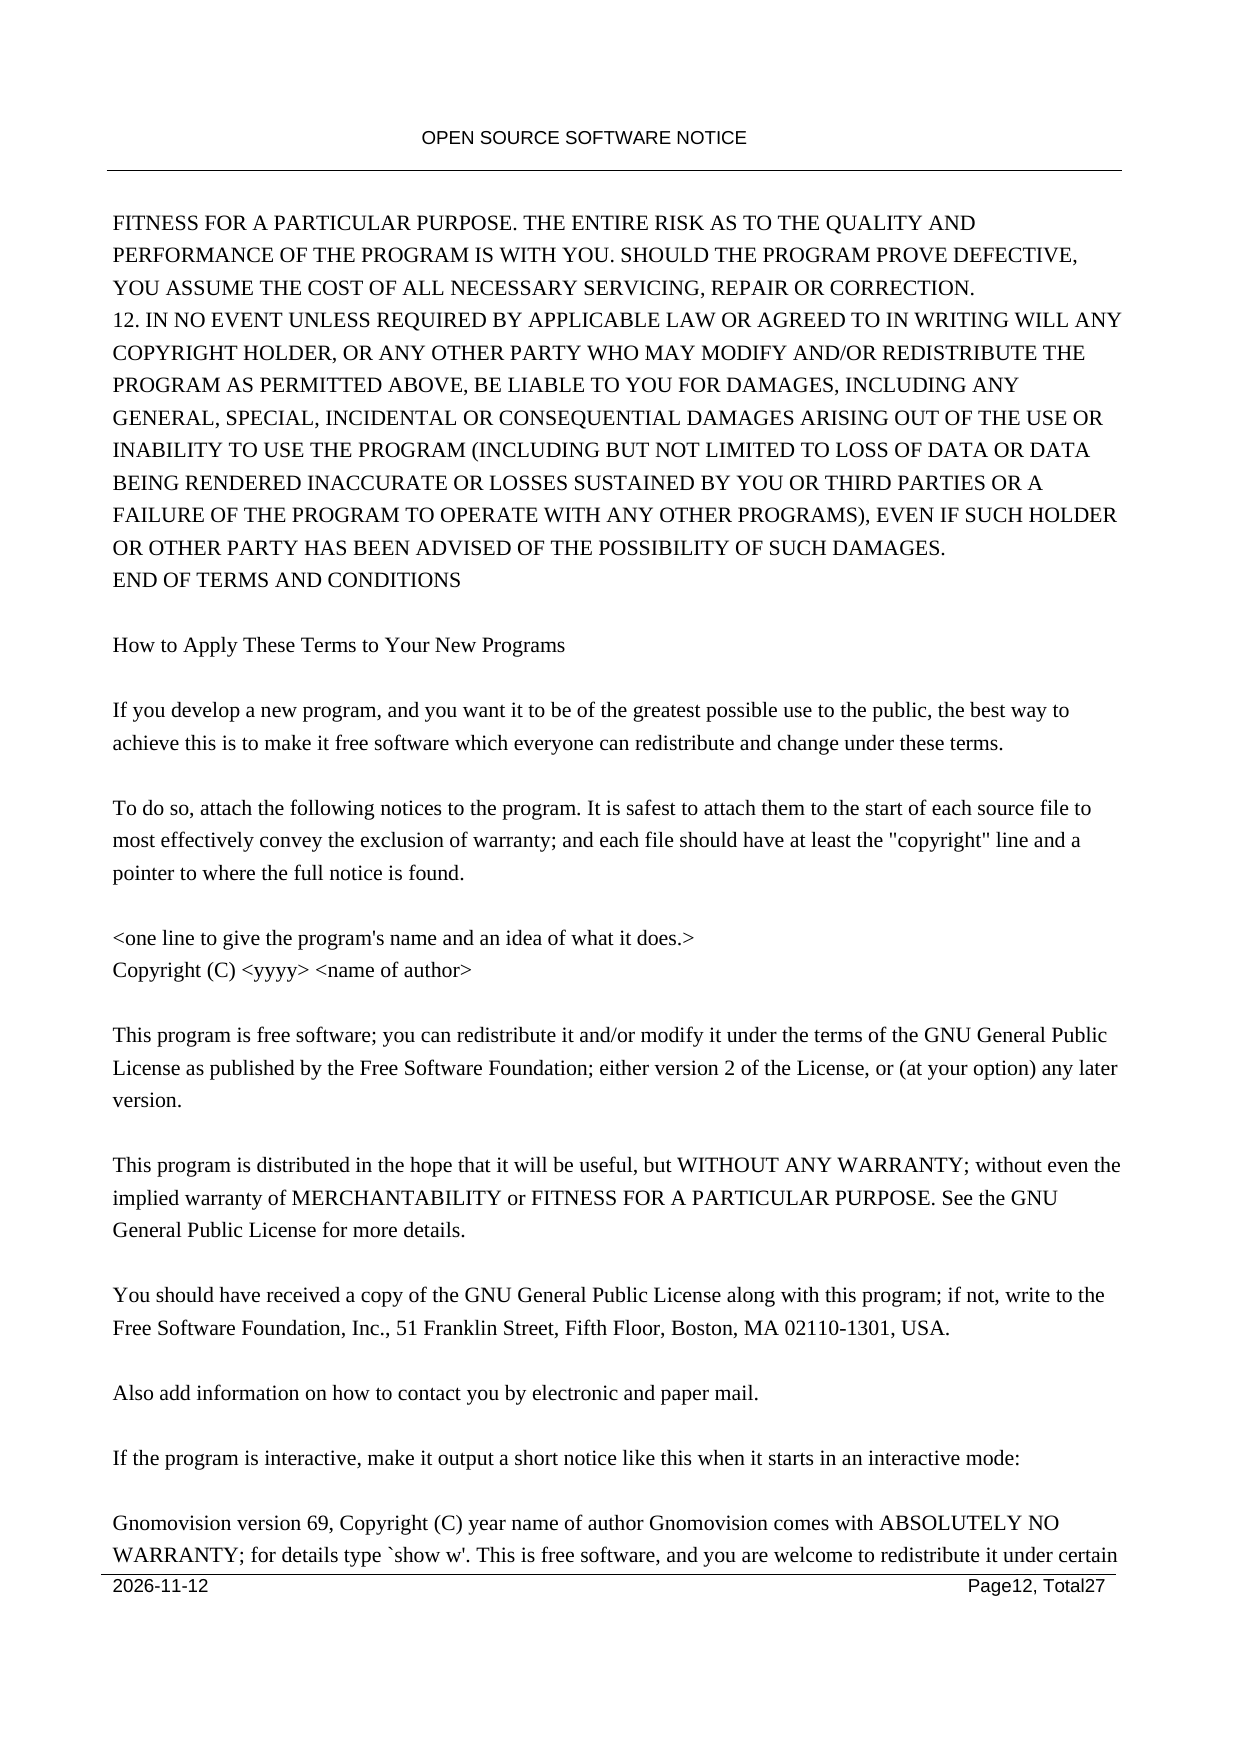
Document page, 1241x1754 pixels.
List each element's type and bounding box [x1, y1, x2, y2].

text [112, 206, 1128, 1571]
